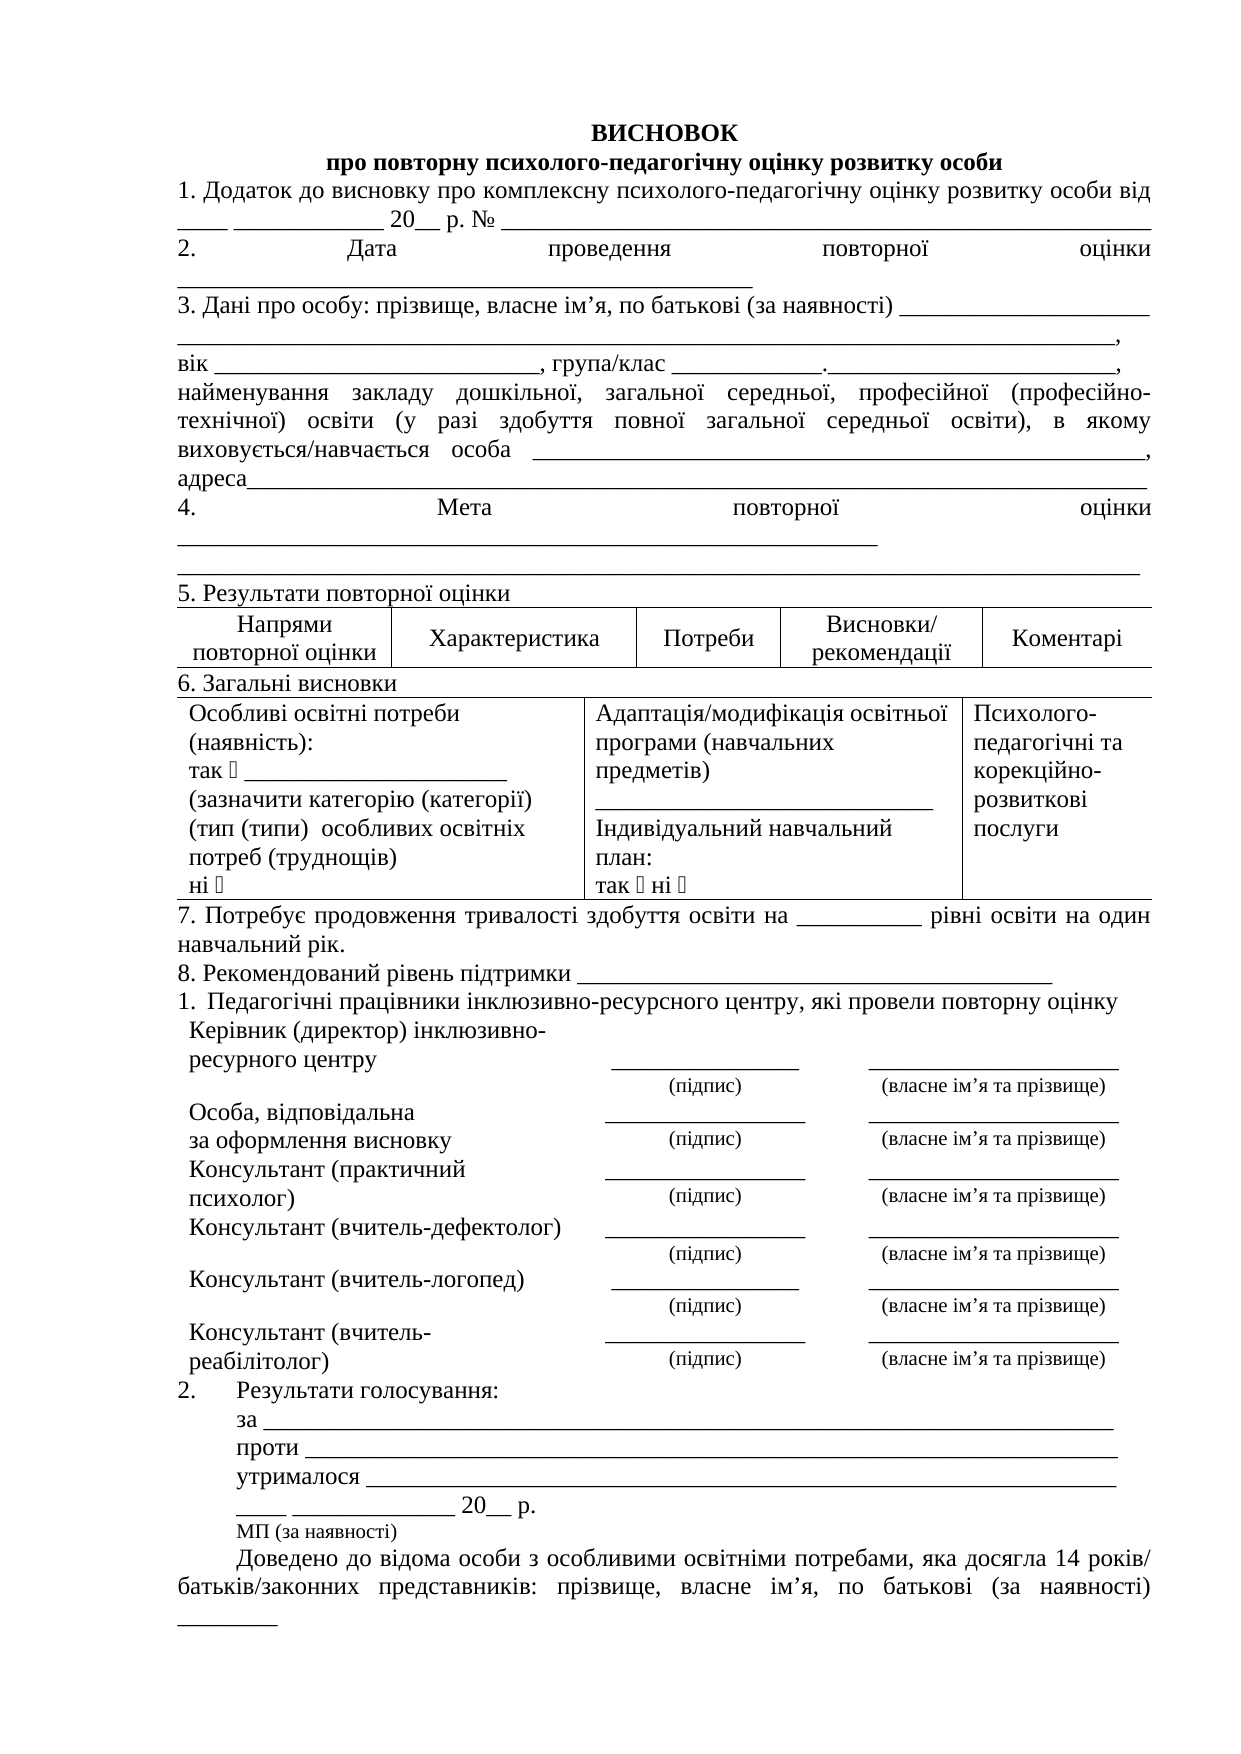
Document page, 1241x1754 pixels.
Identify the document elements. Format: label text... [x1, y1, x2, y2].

text 5. Результати повторної оцінки [177, 578, 1152, 607]
text ____ _____________ 20__ р. [177, 1490, 1152, 1519]
text вік __________________________, група/клас ____________._______________________, [177, 348, 1152, 377]
list Педагогічні працівники інклюзивно-ресурсного центру, які провели повторну оцінку [177, 986, 1152, 1015]
table_header ____________________ (власне ім’я та прізвище) [835, 1015, 1152, 1097]
table_cell ________________ (підпис) [575, 1154, 835, 1212]
table_header Висновки/ рекомендації [781, 608, 982, 667]
text Доведено до відома особи з особливими освітніми потребами, яка досягла 14 років/ батьків/законних представників: прізвище, власне ім’я, по батькові (за наявності) ________ [177, 1543, 1152, 1629]
table_cell ____________________ (власне ім’я та прізвище) [835, 1318, 1152, 1375]
table_cell ________________ (підпис) [575, 1212, 835, 1264]
table_cell ____________________ (власне ім’я та прізвище) [835, 1212, 1152, 1264]
table_header Адаптація/модифікація освітньої програми (навчальних предметів) ___________________________ Індивідуальний навчальний план: так ні [585, 698, 962, 899]
text 4. Мета повторної оцінки ________________________________________________________ [177, 492, 1152, 549]
text 8. Рекомендований рівень підтримки ______________________________________ [177, 958, 1152, 986]
text утрималося ____________________________________________________________ [177, 1461, 1152, 1490]
table_header Психолого-педагогічні та корекційно-розвиткові послуги [963, 698, 1152, 899]
table_header Напрями повторної оцінки [177, 608, 391, 667]
text 6. Загальні висновки [177, 668, 1152, 697]
table_header Потреби [637, 608, 780, 667]
text за ____________________________________________________________________ [215, 1404, 1152, 1432]
table_header Особливі освітні потреби (наявність): так _____________________ (зазначити категорію (категорії) (тип (типи) особливих освітніх потреб (труднощів) ні [177, 698, 584, 899]
table_cell Особа, відповідальна за оформлення висновку [177, 1097, 575, 1154]
text 3. Дані про особу: прізвище, власне ім’я, по батькові (за наявності) ____________________ [177, 291, 1152, 319]
table_cell ________________ (підпис) [575, 1318, 835, 1375]
table_header _______________ (підпис) [575, 1015, 835, 1097]
table_cell Консультант (вчитель-логопед) [177, 1265, 575, 1317]
text 2. Дата проведення повторної оцінки ______________________________________________ [177, 233, 1152, 291]
table_cell _______________ (підпис) [575, 1265, 835, 1317]
table_header Характеристика [392, 608, 636, 667]
table_cell ____________________ (власне ім’я та прізвище) [835, 1265, 1152, 1317]
table_cell Консультант (вчитель-дефектолог) [177, 1212, 575, 1264]
list Результати голосування: [177, 1375, 1152, 1404]
text ___________________________________________________________________________, [177, 319, 1152, 348]
table_cell ____________________ (власне ім’я та прізвище) [835, 1154, 1152, 1212]
table_cell Консультант (практичний психолог) [177, 1154, 575, 1212]
text _____________________________________________________________________________ [177, 549, 1152, 578]
table_header Керівник (директор) інклюзивно-ресурного центру [177, 1015, 575, 1097]
text 1. Додаток до висновку про комплексну психолого-педагогічну оцінку розвитку особи від ____ ____________ 20__ р. № ____________________________________________________ [177, 176, 1152, 233]
text 7. Потребує продовження тривалості здобуття освіти на __________ рівні освіти на один навчальний рік. [177, 900, 1152, 958]
text МП (за наявності) [177, 1519, 1152, 1543]
table_cell ____________________ (власне ім’я та прізвище) [835, 1097, 1152, 1154]
text найменування закладу дошкільної, загальної середньої, професійної (професійно-технічної) освіти (у разі здобуття повної загальної середньої освіти), в якому виховується/навчається особа _________________________________________________, адреса________________________________________________________________________ [177, 377, 1152, 492]
table_cell Консультант (вчитель-реабілітолог) [177, 1318, 575, 1375]
text проти _________________________________________________________________ [177, 1432, 1152, 1461]
table_header Коментарі [983, 608, 1152, 667]
table_cell ________________ (підпис) [575, 1097, 835, 1154]
text ВИСНОВОК про повторну психолого-педагогічну оцінку розвитку особи [177, 118, 1152, 176]
